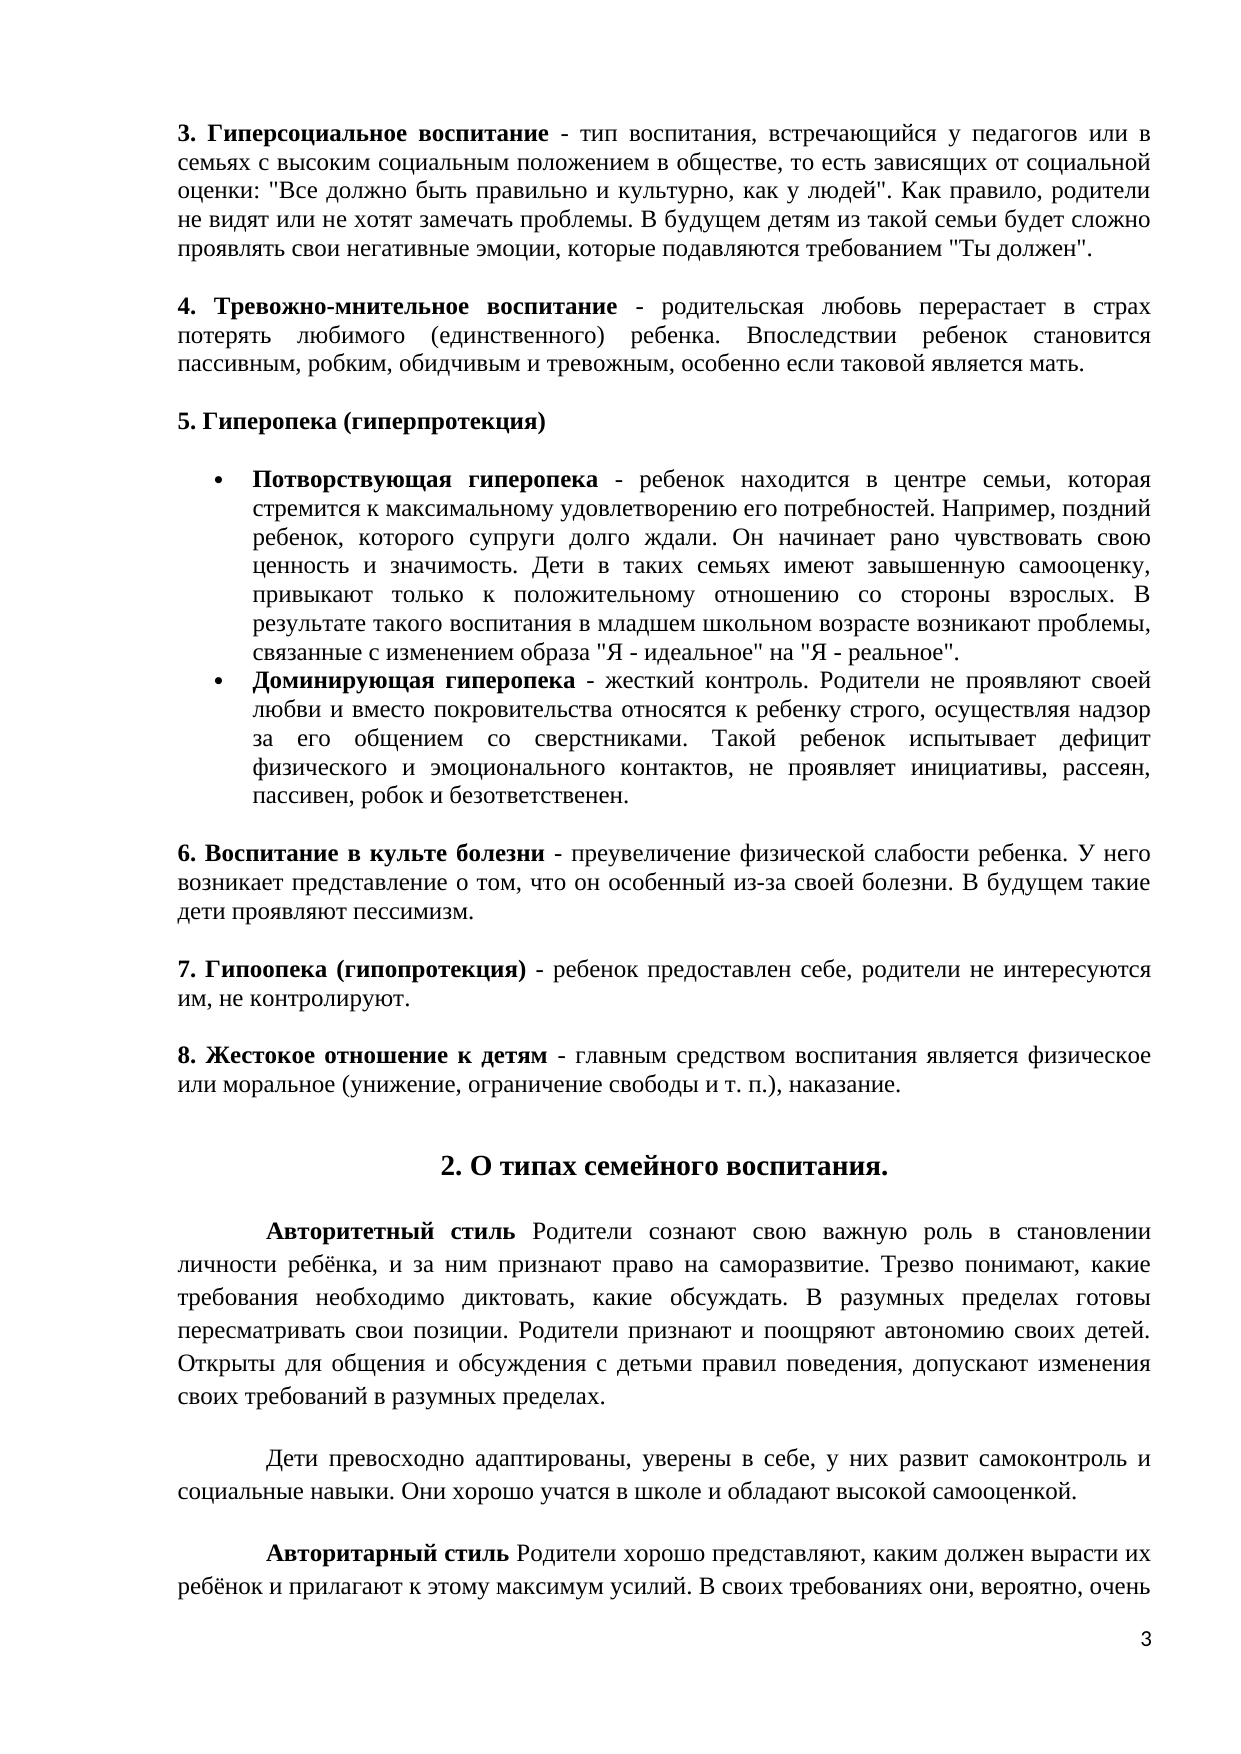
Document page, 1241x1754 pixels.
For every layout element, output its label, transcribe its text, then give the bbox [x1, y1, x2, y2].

text Авторитетный стиль Родители сознают свою важную роль в становлении личности ребёнка, и за ним признают право на саморазвитие. Трезво понимают, какие требования необходимо диктовать, какие обсуждать. В разумных пределах готовы пересматривать свои позиции. Родители признают и поощряют автономию своих детей. Открыты для общения и обсуждения с детьми правил поведения, допускают изменения своих требований в разумных пределах. [177, 1216, 1152, 1410]
list Доминирующая гиперопека - жесткий контроль. Родители не проявляют своей любви и вместо покровительства относятся к ребенку строго, осуществляя надзор за его общением со сверстниками. Такой ребенок испытывает дефицит физического и эмоционального контактов, не проявляет инициативы, рассеян, пассивен, робок и безответственен. [215, 666, 1152, 809]
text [177, 1538, 1152, 1600]
subtitle 2. O типах семейного воспитания. [177, 1148, 1152, 1182]
text 8. Жестокое отношение к детям - главным средством воспитания является физическое или моральное (унижение, ограничение свободы и т. п.), наказание. [177, 1041, 1152, 1098]
text 7. Гипоопека (гипопротекция) - ребенок предоставлен себе, родители не интересуются им, не контролируют. [177, 954, 1152, 1011]
text 4. Тревожно-мнительное воспитание - родительская любовь перерастает в страх потерять любимого (единственного) ребенка. Впоследствии ребенок становится пассивным, робким, обидчивым и тревожным, особенно если таковой является мать. [177, 291, 1152, 377]
text Дети превосходно адаптированы, уверены в себе, у них развит самоконтроль и социальные навыки. Они хорошо учатся в школе и обладают высокой самооценкой. [177, 1443, 1152, 1505]
text 5. Гиперопека (гиперпротекция) [177, 406, 1152, 435]
text 6. Воспитание в культе болезни - преувеличение физической слабости ребенка. У него возникает представление о том, что он особенный из-за своей болезни. В будущем такие дети проявляют пессимизм. [177, 838, 1152, 925]
text 3. Гиперсоциальное воспитание - тип воспитания, встречающийся у педагогов или в семьях с высоким социальным положением в обществе, то есть зависящих от социальной оценки: "Все должно быть правильно и культурно, как у людей". Как правило, родители не видят или не хотят замечать проблемы. В будущем детям из такой семьи будет сложно проявлять свои негативные эмоции, которые подавляются требованием "Ты должен". [177, 118, 1152, 262]
list Потворствующая гиперопека - ребенок находится в центре семьи, которая стремится к максимальному удовлетворению его потребностей. Например, поздний ребенок, которого супруги долго ждали. Он начинает рано чувствовать свою ценность и значимость. Дети в таких семьях имеют завышенную самооценку, привыкают только к положительному отношению со стороны взрослых. В результате такого воспитания в младшем школьном возрасте возникают проблемы, связанные с изменением образа "Я - идеальное" на "Я - реальное". [215, 464, 1152, 666]
